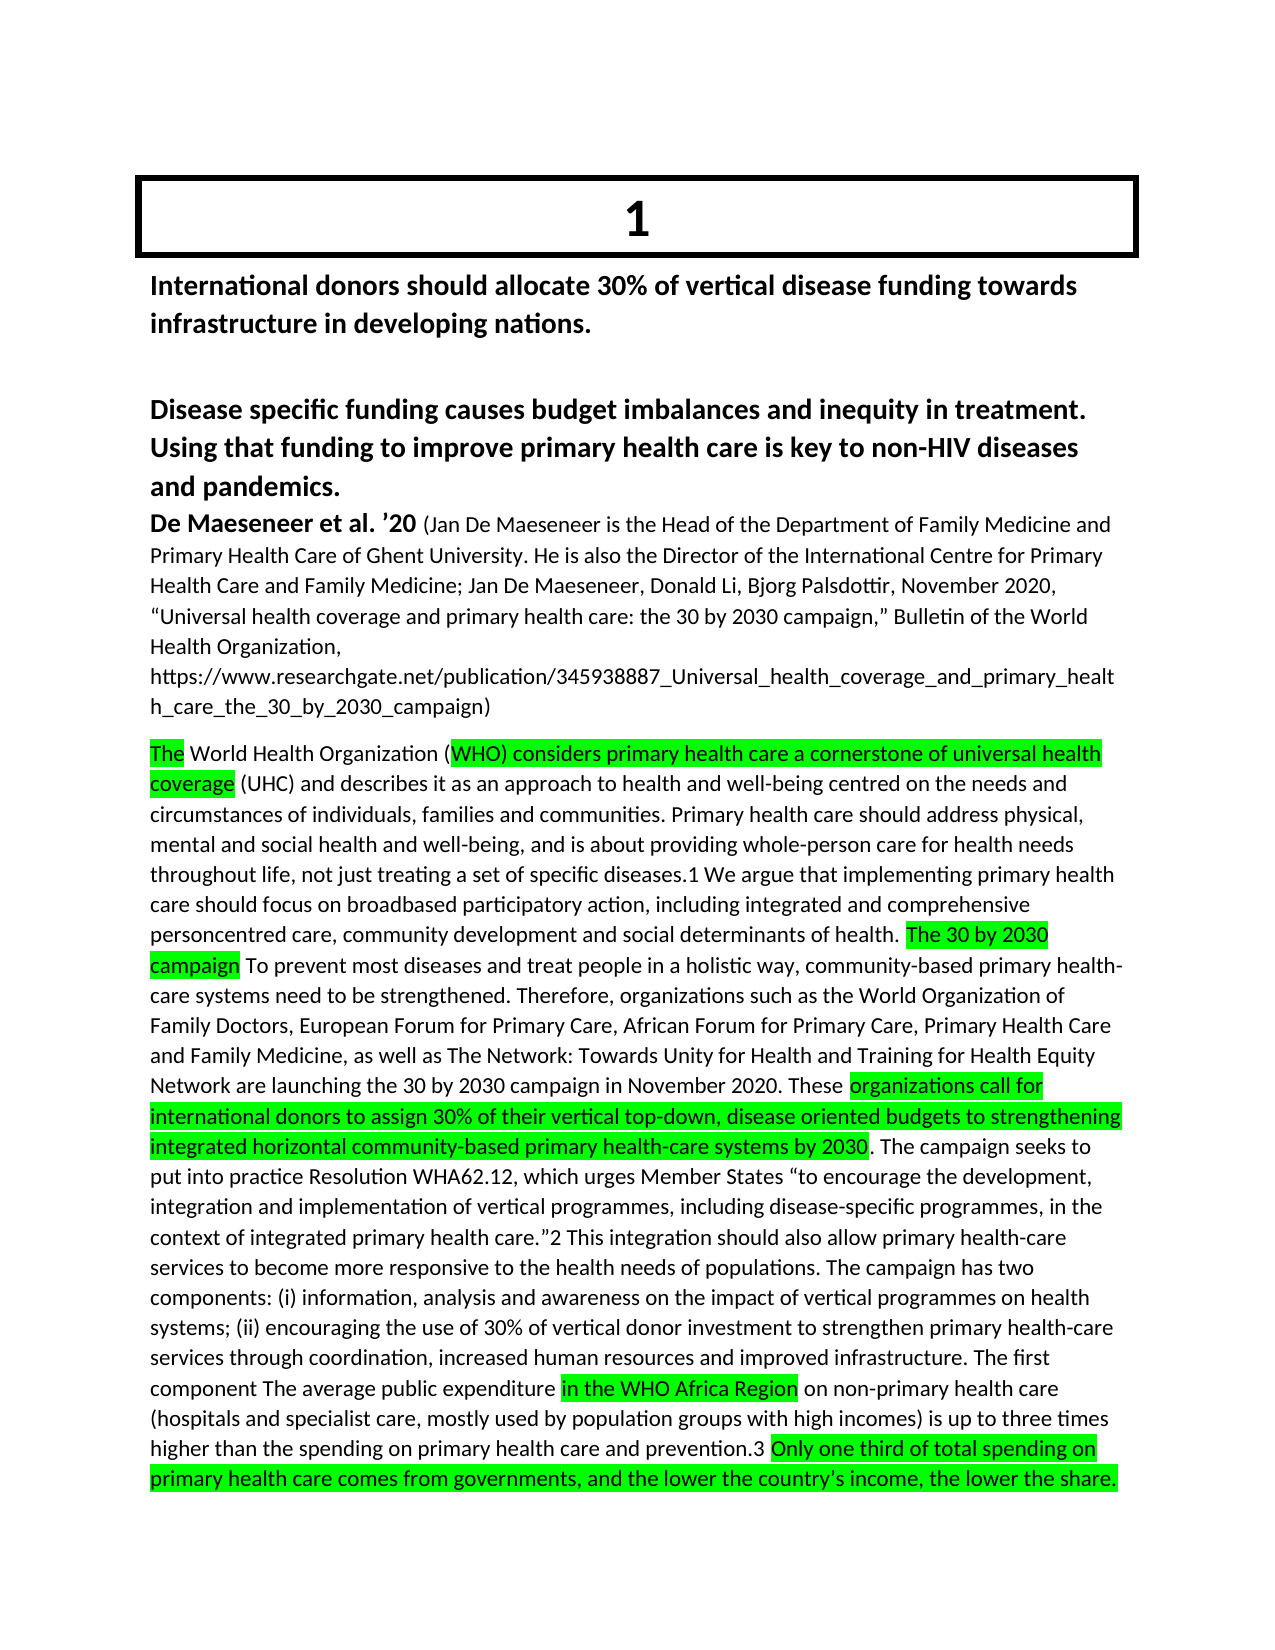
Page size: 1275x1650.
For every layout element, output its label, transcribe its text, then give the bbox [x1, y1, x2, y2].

subtitle International donors should allocate 30% of vertical disease funding towards infrastructure in developing nations. [150, 267, 1125, 341]
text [150, 739, 1125, 1492]
text De Maeseneer et al. ’20 (Jan De Maeseneer is the Head of the Department of Family Medicine and Primary Health Care of Ghent University. He is also the Director of the International Centre for Primary Health Care and Family Medicine; Jan De Maeseneer, Donald Li, Bjorg Palsdottir, November 2020, “Universal health coverage and primary health care: the 30 by 2030 campaign,” Bulletin of the World Health Organization, https://www.researchgate.net/publication/345938887_Universal_health_coverage_and_primary_health_care_the_30_by_2030_campaign) [150, 506, 1125, 721]
subtitle Disease specific funding causes budget imbalances and inequity in treatment. Using that funding to improve primary health care is key to non-HIV diseases and pandemics. [150, 391, 1125, 503]
subtitle 1 [142, 181, 1133, 252]
